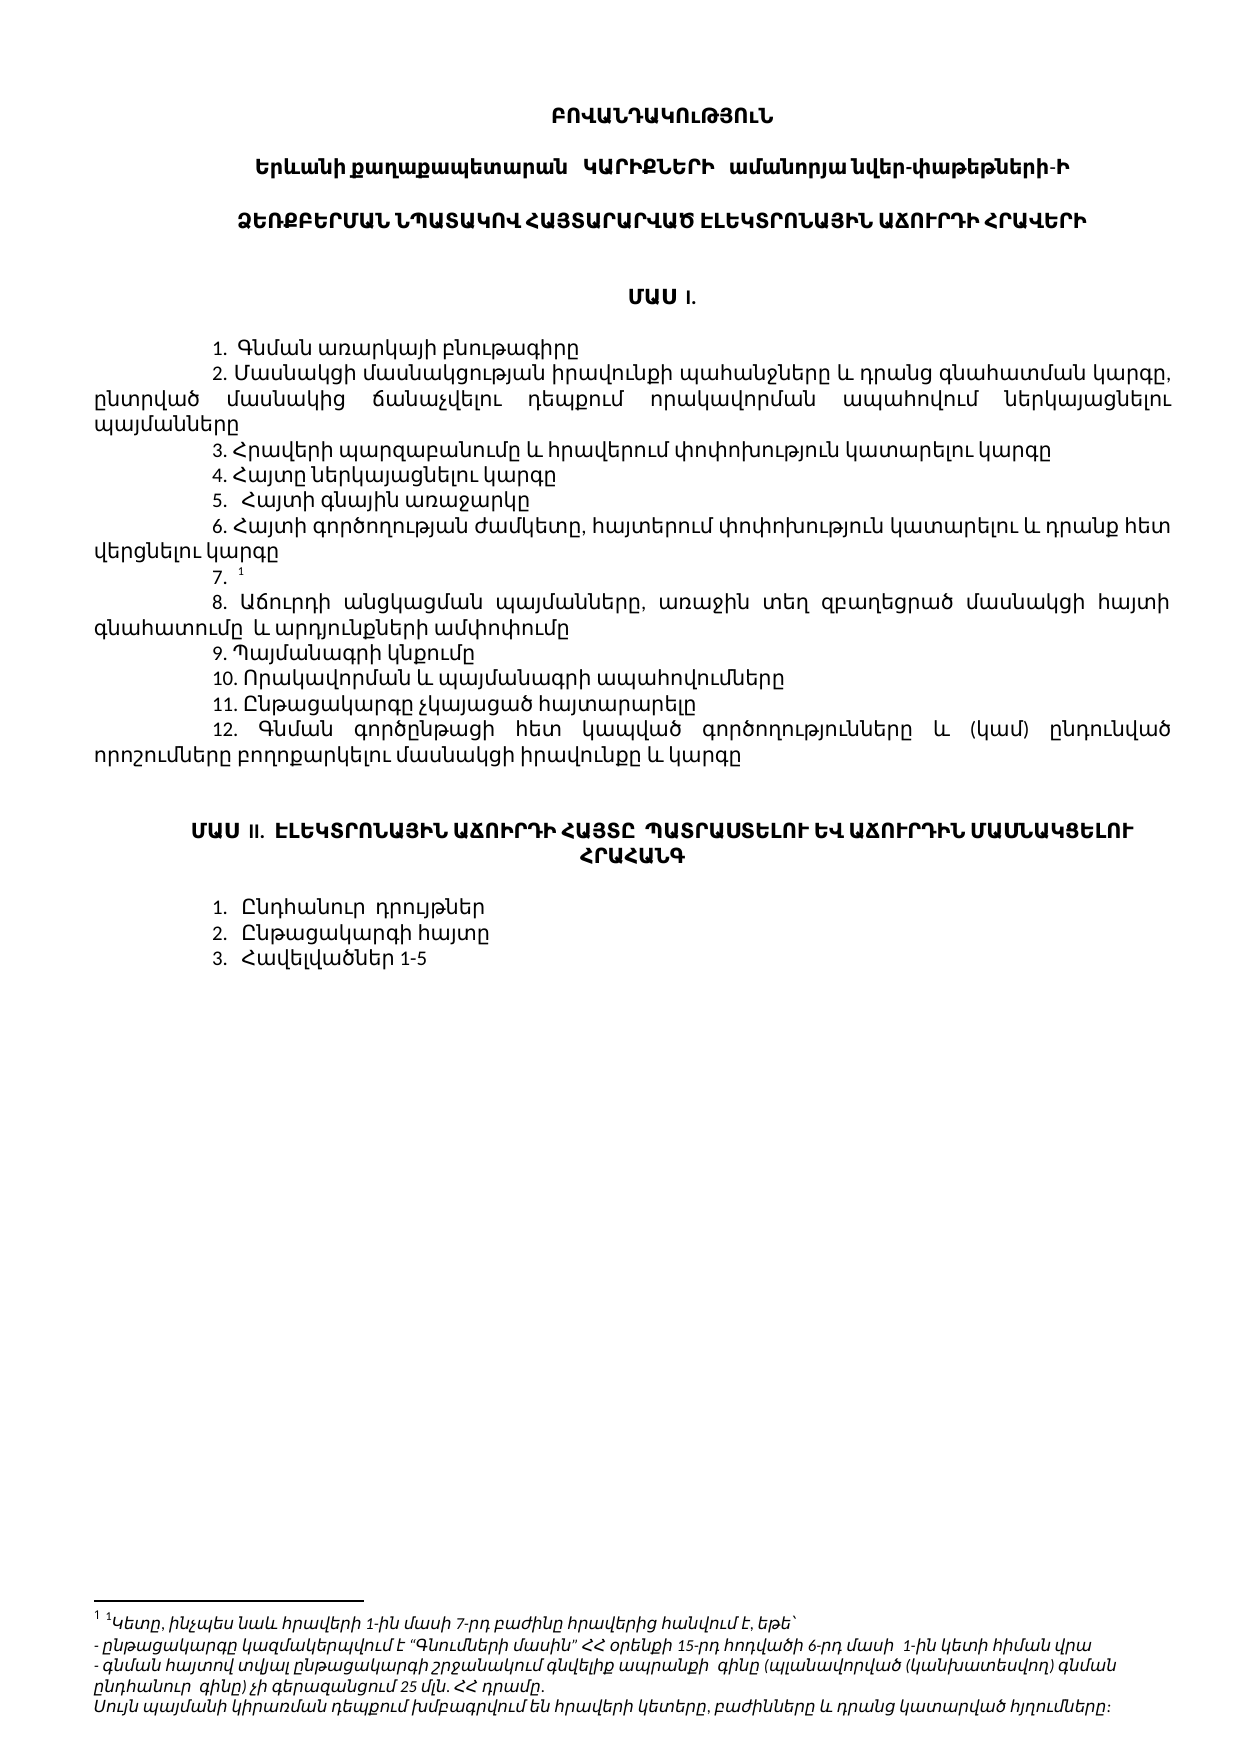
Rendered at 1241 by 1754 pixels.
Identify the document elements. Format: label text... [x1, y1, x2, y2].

text 12. Գնման գործընթացի հետ կապված գործողությունները և (կամ) ընդունված որոշումները բողոքարկելու մասնակցի իրավունքը և կարգը [94, 716, 1171, 767]
text ՁԵՌՔԲԵՐՄԱՆ ՆՊԱՏԱԿՈՎ ՀԱՅՏԱՐԱՐՎԱԾ ԷԼԵԿՏՐՈՆԱՅԻՆ ԱՃՈՒՐԴԻ ՀՐԱՎԵՐԻ [94, 208, 1171, 233]
text 6. Հայտի գործողության ժամկետը, հայտերում փոփոխություն կատարելու և դրանք հետ վերցնելու կարգը [94, 513, 1171, 564]
text 9. Պայմանագրի կնքումը [94, 640, 1171, 666]
text ԲՈՎԱՆԴԱԿՈւԹՅՈւՆ [94, 103, 1171, 128]
text 11. Ընթացակարգը չկայացած հայտարարելը [94, 691, 1171, 716]
text ՄԱՍ II. ԷԼԵԿՏՐՈՆԱՅԻՆ ԱՃՈԻՐԴԻ ՀԱՅՏԸ ՊԱՏՐԱՍՏԵԼՈՒ ԵՎ ԱՃՈՒՐԴԻՆ ՄԱՍՆԱԿՑԵԼՈՒ ՀՐԱՀԱՆԳ [94, 818, 1171, 869]
text 7. 1 [94, 564, 1171, 589]
text 1. Գնման առարկայի բնութագիրը [94, 335, 1171, 361]
text 10. Որակավորման և պայմանագրի ապահովումները [94, 666, 1171, 691]
text 1. Ընդհանուր դրույթներ [94, 894, 1171, 920]
text 3. Հրավերի պարզաբանումը և հրավերում փոփոխություն կատարելու կարգը [94, 437, 1171, 462]
text 4. Հայտը ներկայացնելու կարգը [94, 462, 1171, 488]
text 2. Ընթացակարգի հայտը [94, 920, 1171, 945]
text 8. Աճուրդի անցկացման պայմանները, առաջին տեղ զբաղեցրած մասնակցի հայտի գնահատումը և արդյունքների ամփոփումը [94, 589, 1171, 640]
text 2. Մասնակցի մասնակցության իրավունքի պահանջները և դրանց գնահատման կարգը, ընտրված մասնակից ճանաչվելու դեպքում որակավորման ապահովում ներկայացնելու պայմանները [94, 361, 1171, 437]
text Երևանի քաղաքապետարան ԿԱՐԻՔՆԵՐԻ ամանորյա նվեր-փաթեթների-Ի [94, 154, 1171, 179]
text 5. Հայտի գնային առաջարկը [94, 488, 1171, 513]
text 3. Հավելվածներ 1-5 [94, 945, 1171, 971]
text ՄԱՍ I. [94, 284, 1171, 310]
